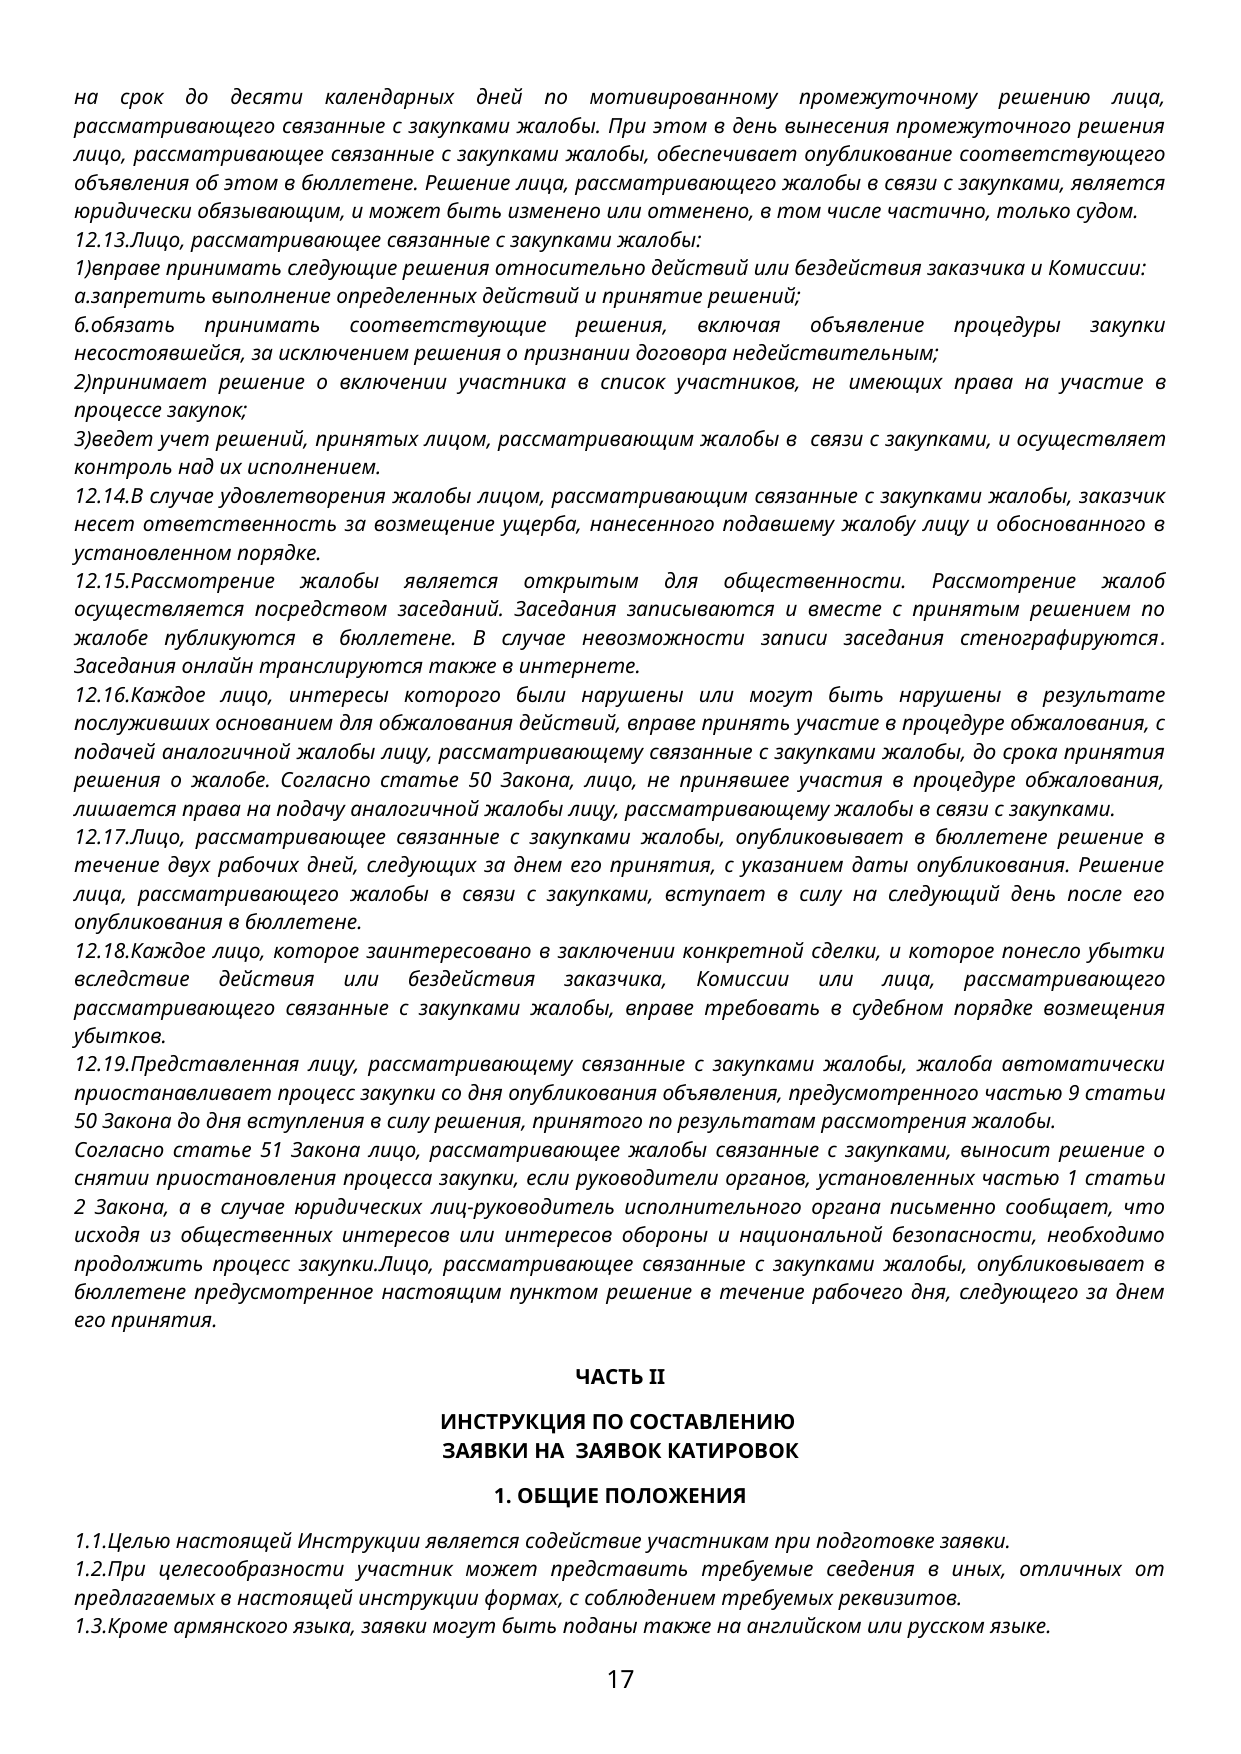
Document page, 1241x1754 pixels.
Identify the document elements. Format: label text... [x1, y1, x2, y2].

text 12.13.Лицо, рассматривающее связанные с закупками жалобы: [74, 225, 1167, 253]
text 12.16.Каждое лицо, интересы которого были нарушены или могут быть нарушены в результате послуживших основанием для обжалования действий, вправе принять участие в процедуре обжалования, с подачей аналогичной жалобы лицу, рассматривающему связанные с закупками жалобы, до срока принятия решения о жалобе. Согласно статье 50 Закона, лицо, не принявшее участия в процедуре обжалования, лишается права на подачу аналогичной жалобы лицу, рассматривающему жалобы в связи с закупками. [74, 680, 1167, 822]
text б.обязать принимать соответствующие решения, включая объявление процедуры закупки несостоявшейся, за исключением решения о признании договора недействительным; [74, 310, 1167, 367]
text а.запретить выполнение определенных действий и принятие решений; [74, 282, 1167, 310]
text ИНСТРУКЦИЯ ПО СОСТАВЛЕНИЮ ЗАЯВКИ НА ЗАЯВОК КАТИРОВОК [74, 1407, 1167, 1464]
text ЧАСТЬ II [74, 1362, 1167, 1391]
text 1. ОБЩИЕ ПОЛОЖЕНИЯ [74, 1481, 1167, 1509]
text 1.2.При целесообразности участник может представить требуемые сведения в иных, отличных от предлагаемых в настоящей инструкции формах, с соблюдением требуемых реквизитов. [74, 1554, 1167, 1611]
text 12.14.В случае удовлетворения жалобы лицом, рассматривающим связанные с закупками жалобы, заказчик несет ответственность за возмещение ущерба, нанесенного подавшему жалобу лицу и обоснованного в установленном порядке. [74, 481, 1167, 566]
text 1.3.Кроме армянского языка, заявки могут быть поданы также на английском или русском языке. [74, 1611, 1167, 1640]
text 3)ведет учет решений, принятых лицом, рассматривающим жалобы в связи с закупками, и осуществляет контроль над их исполнением. [74, 424, 1167, 481]
text 1)вправе принимать следующие решения относительно действий или бездействия заказчика и Комиссии: [74, 253, 1167, 282]
text 12.19.Представленная лицу, рассматривающему связанные с закупками жалобы, жалоба автоматически приостанавливает процесс закупки со дня опубликования объявления, предусмотренного частью 9 статьи 50 Закона до дня вступления в силу решения, принятого по результатам рассмотрения жалобы. [74, 1049, 1167, 1135]
text 12.17.Лицо, рассматривающее связанные с закупками жалобы, опубликовывает в бюллетене решение в течение двух рабочих дней, следующих за днем его принятия, с указанием даты опубликования. Решение лица, рассматривающего жалобы в связи с закупками, вступает в силу на следующий день после его опубликования в бюллетене. [74, 822, 1167, 936]
text 2)принимает решение о включении участника в список участников, не имеющих права на участие в процессе закупок; [74, 367, 1167, 424]
text 12.15.Рассмотрение жалобы является открытым для общественности. Рассмотрение жалоб осуществляется посредством заседаний. Заседания записываются и вместе с принятым решением по жалобе публикуются в бюллетене. В случае невозможности записи заседания стенографируются. Заседания онлайн транслируются также в интернете. [74, 566, 1167, 680]
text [74, 82, 1167, 225]
text Согласно статье 51 Закона лицо, рассматривающее жалобы связанные с закупками, выносит решение о снятии приостановления процесса закупки, если руководители органов, установленных частью 1 статьи 2 Закона, а в случае юридических лиц-руководитель исполнительного органа письменно сообщает, что исходя из общественных интересов или интересов обороны и национальной безопасности, необходимо продолжить процесс закупки.Лицо, рассматривающее связанные с закупками жалобы, опубликовывает в бюллетене предусмотренное настоящим пунктом решение в течение рабочего дня, следующего за днем его принятия. [74, 1135, 1167, 1334]
text 12.18.Каждое лицо, которое заинтересовано в заключении конкретной сделки, и которое понесло убытки вследствие действия или бездействия заказчика, Комиссии или лица, рассматривающего рассматривающего связанные с закупками жалобы, вправе требовать в судебном порядке возмещения убытков. [74, 936, 1167, 1049]
text 1.1.Целью настоящей Инструкции является содействие участникам при подготовке заявки. [74, 1526, 1167, 1554]
